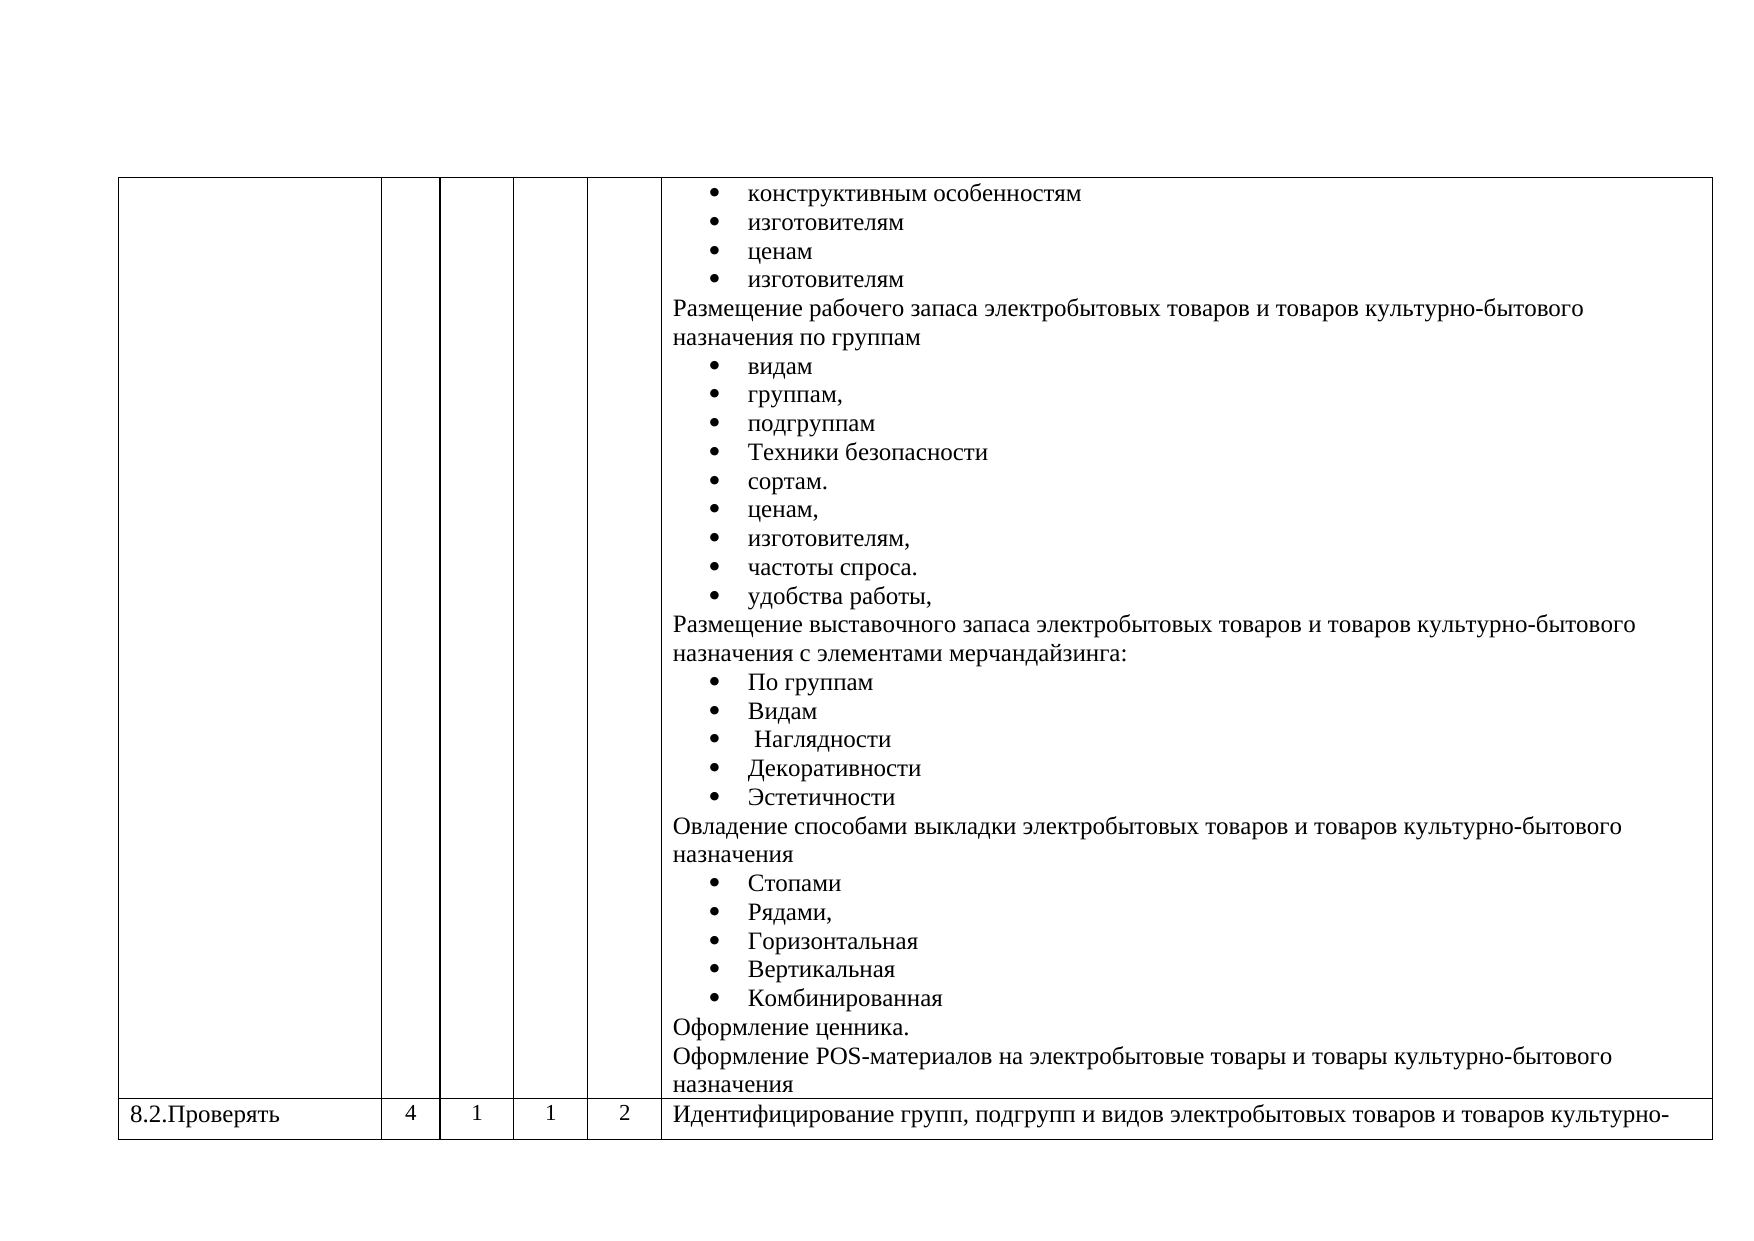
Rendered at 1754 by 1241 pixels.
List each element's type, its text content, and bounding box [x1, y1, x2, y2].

table_cell 4 [382, 1099, 439, 1139]
table_cell [588, 178, 661, 1098]
table_cell 2 [588, 1099, 661, 1139]
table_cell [662, 1099, 1712, 1139]
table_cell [119, 1099, 381, 1139]
table_cell 1 [514, 1099, 587, 1139]
table_cell [441, 178, 513, 1098]
table_cell [514, 178, 587, 1098]
table_cell 1 [441, 1099, 513, 1139]
table_cell [382, 178, 439, 1098]
